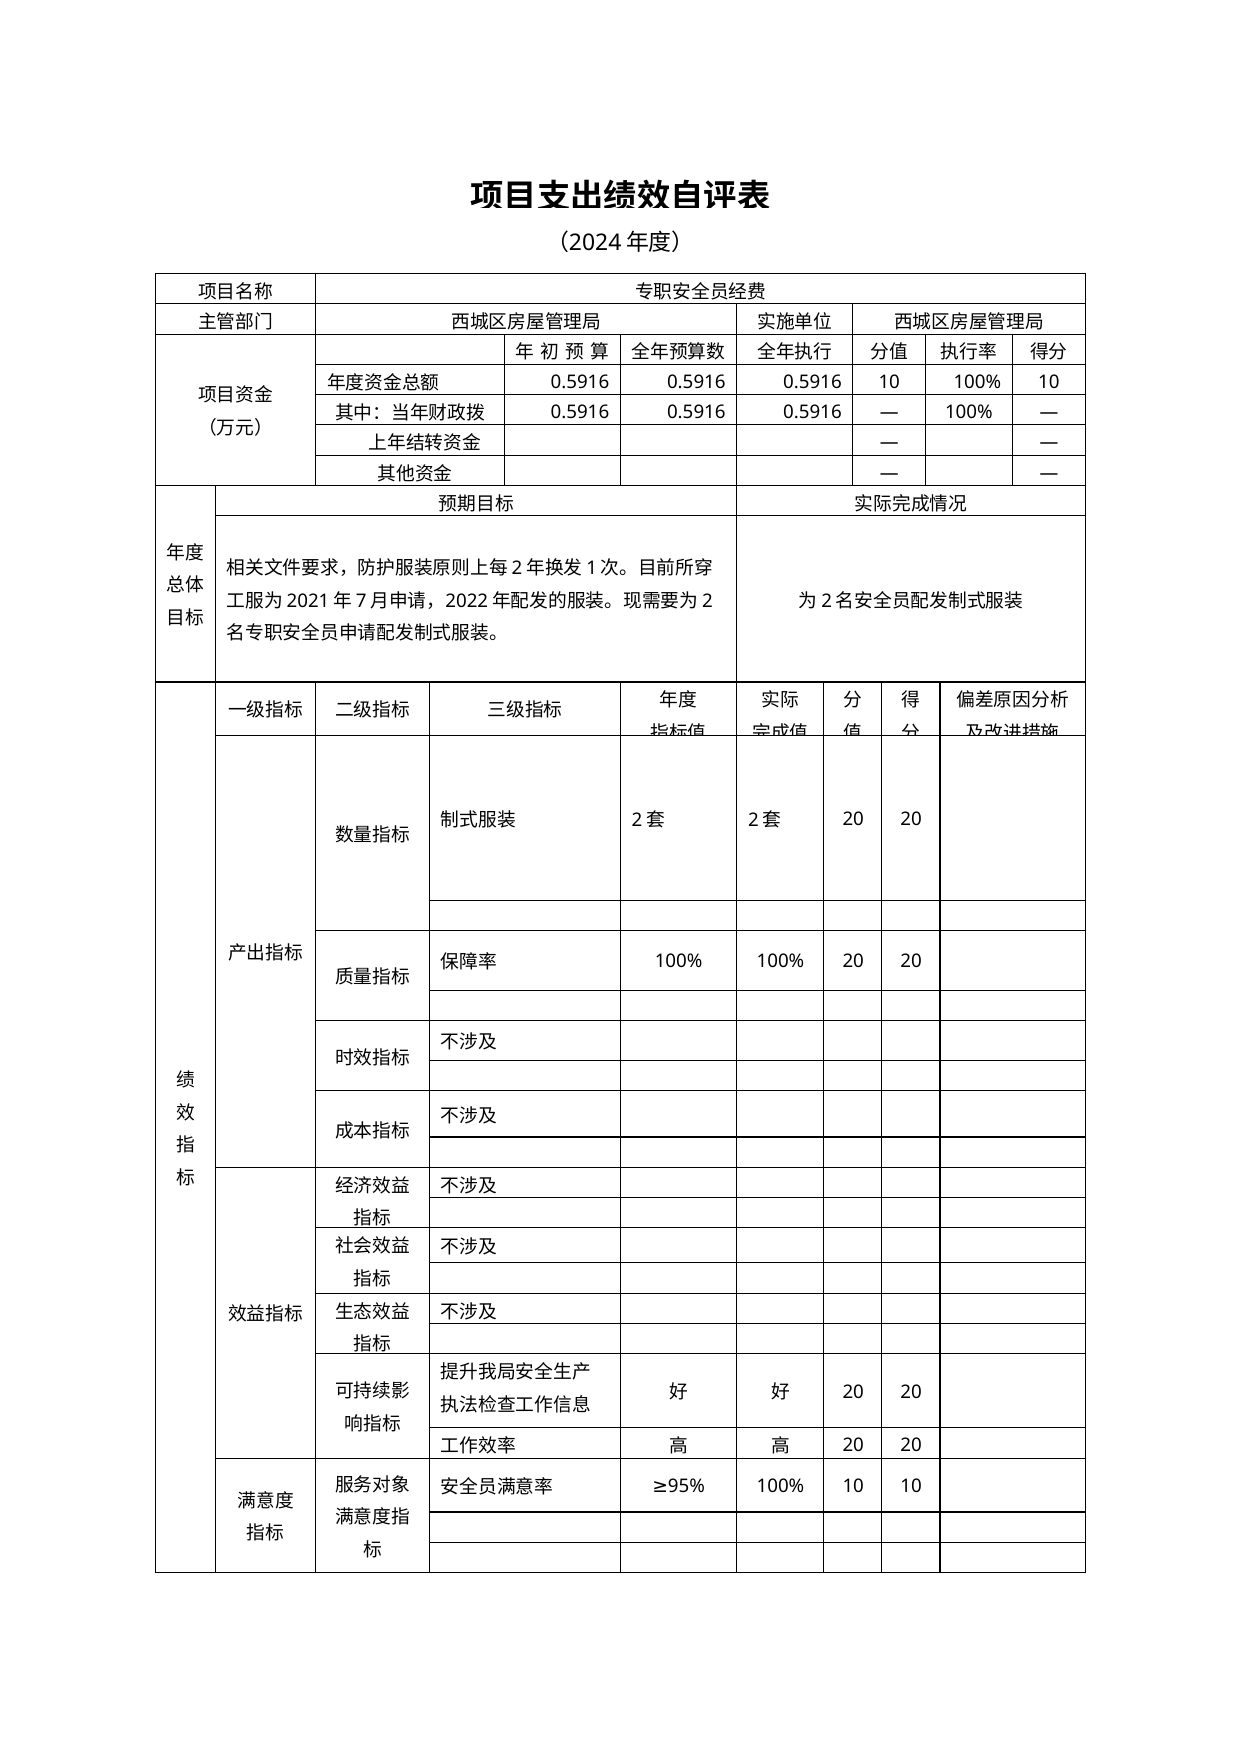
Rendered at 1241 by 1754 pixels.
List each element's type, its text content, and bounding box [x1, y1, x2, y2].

table_cell — [853, 456, 925, 485]
table_cell 0.5916 [737, 395, 852, 424]
table_cell — [853, 425, 925, 455]
table_cell [621, 1543, 736, 1572]
table_cell [737, 1021, 823, 1060]
table_cell 制式服装 [430, 736, 620, 900]
table_cell [737, 1168, 823, 1197]
table_cell 全年预算数 [621, 335, 736, 364]
table_cell [621, 1168, 736, 1197]
table_cell 20 [882, 1354, 939, 1427]
table_cell [824, 1168, 881, 1197]
table_cell 0.5916 [505, 365, 620, 394]
table_cell [621, 1021, 736, 1060]
table_cell [941, 1354, 1085, 1427]
table_cell [621, 425, 736, 455]
table_cell 得分 [882, 683, 939, 735]
table_cell 主管部门 [156, 304, 315, 333]
table_cell [430, 1324, 620, 1353]
table_cell [824, 901, 881, 930]
table_cell [824, 1091, 881, 1136]
table_cell [882, 1228, 939, 1262]
table_cell [882, 991, 939, 1020]
table_header 项目支出绩效自评表 [155, 162, 1085, 208]
table_cell 不涉及 [430, 1168, 620, 1197]
table_cell [621, 1091, 736, 1136]
table_cell [430, 991, 620, 1020]
table_cell [926, 456, 1012, 485]
table_cell 20 [824, 931, 881, 990]
table_cell 年初预算数 [505, 335, 620, 364]
table_cell 20 [882, 1428, 939, 1458]
table_cell 不涉及 [430, 1091, 620, 1136]
table_cell [621, 901, 736, 930]
table_cell [737, 1324, 823, 1353]
table_cell 20 [882, 736, 939, 900]
table_cell [824, 1324, 881, 1353]
table_cell 0.5916 [621, 365, 736, 394]
table_cell — [1013, 425, 1085, 455]
table_cell [882, 1021, 939, 1060]
table_cell 好 [737, 1354, 823, 1427]
table_cell [737, 1294, 823, 1323]
table_cell 成本指标 [316, 1091, 429, 1167]
table_cell 2套 [737, 736, 823, 900]
table_cell [941, 1168, 1085, 1197]
table_cell [941, 1459, 1085, 1511]
table_cell [824, 1021, 881, 1060]
table_cell [430, 1263, 620, 1293]
table_cell 100% [737, 1459, 823, 1511]
table_cell [882, 1324, 939, 1353]
table_cell [941, 1228, 1085, 1262]
table_cell [621, 1263, 736, 1293]
table_cell 全年执行数 [737, 335, 852, 364]
table_cell （2024年度） [155, 208, 1085, 273]
table_cell [941, 1263, 1085, 1293]
table_cell 绩 效 指 标 [156, 683, 215, 1572]
table_cell [737, 1198, 823, 1227]
table_cell 100% [926, 365, 1012, 394]
table_cell [430, 1138, 620, 1167]
table_cell [941, 1513, 1085, 1542]
table_cell 一级指标 [216, 683, 315, 735]
table_cell 项目资金 （万元） [156, 335, 315, 485]
table_cell 100% [926, 395, 1012, 424]
table_cell [737, 1138, 823, 1167]
table_cell 10 [853, 365, 925, 394]
table_cell 提升我局安全生产执法检查工作信息化水平 [430, 1354, 620, 1427]
table_cell [621, 1198, 736, 1227]
table_cell [824, 1294, 881, 1323]
table_cell [882, 1513, 939, 1542]
table_cell [941, 1061, 1085, 1090]
table_cell 不涉及 [430, 1021, 620, 1060]
table_cell 保障率 [430, 931, 620, 990]
table_cell 实际 完成值 [737, 683, 823, 735]
table_cell — [853, 395, 925, 424]
table_cell 为2名安全员配发制式服装 [737, 516, 1085, 681]
table_cell 高 [621, 1428, 736, 1458]
table_cell 20 [882, 931, 939, 990]
table_cell [737, 1061, 823, 1090]
table_cell [621, 1138, 736, 1167]
table_cell [621, 1294, 736, 1323]
table_cell 专职安全员经费 [316, 274, 1085, 303]
table_cell [430, 1061, 620, 1090]
table_cell [621, 1324, 736, 1353]
table_cell [737, 456, 852, 485]
table_cell 10 [1013, 365, 1085, 394]
table_cell [430, 901, 620, 930]
table_cell 西城区房屋管理局 [853, 304, 1085, 333]
table_cell ≥95% [621, 1459, 736, 1511]
table_cell 效益指标 [216, 1168, 315, 1458]
table_cell [824, 1228, 881, 1262]
table_cell [882, 1061, 939, 1090]
table_cell 10 [824, 1459, 881, 1511]
table_cell 社会效益 指标 [316, 1228, 429, 1293]
table_cell 偏差原因分析及改进措施 [941, 683, 1085, 735]
table_cell [941, 1294, 1085, 1323]
table_cell — [1013, 395, 1085, 424]
table_cell 0.5916 [737, 365, 852, 394]
table_cell [737, 991, 823, 1020]
table_cell 不涉及 [430, 1294, 620, 1323]
table_cell [941, 991, 1085, 1020]
table_cell 100% [621, 931, 736, 990]
table_cell [941, 1428, 1085, 1458]
table_cell 生态效益 指标 [316, 1294, 429, 1353]
table_cell [941, 1543, 1085, 1572]
table_cell 相关文件要求，防护服装原则上每2年换发1次。目前所穿工服为2021年7月申请，2022年配发的服装。现需要为2名专职安全员申请配发制式服装。 [216, 516, 736, 681]
table_cell [941, 1138, 1085, 1167]
table_cell [621, 456, 736, 485]
table_cell [621, 1513, 736, 1542]
table_cell 10 [882, 1459, 939, 1511]
table_cell 实施单位 [737, 304, 852, 333]
table_cell 20 [824, 1428, 881, 1458]
table_cell [824, 1061, 881, 1090]
table_cell [941, 1324, 1085, 1353]
table_cell [505, 425, 620, 455]
table_cell [882, 1543, 939, 1572]
table_cell 年度资金总额 [316, 365, 504, 394]
table_cell 年度 指标值 [621, 683, 736, 735]
table_cell [621, 991, 736, 1020]
table_cell [882, 1198, 939, 1227]
table_cell 质量指标 [316, 931, 429, 1020]
table_cell [430, 1513, 620, 1542]
table_cell [737, 425, 852, 455]
table_cell [737, 1543, 823, 1572]
table_cell 执行率 [926, 335, 1012, 364]
table_cell [824, 1263, 881, 1293]
table_cell 产出指标 [216, 736, 315, 1167]
table_cell [824, 1198, 881, 1227]
table_cell [824, 1543, 881, 1572]
table_cell [941, 1198, 1085, 1227]
table_cell 不涉及 [430, 1228, 620, 1262]
table_cell 项目名称 [156, 274, 315, 303]
table_cell [737, 1228, 823, 1262]
table_cell 二级指标 [316, 683, 429, 735]
table_cell [941, 901, 1085, 930]
table_cell 年度总体目标 [156, 486, 215, 681]
table_cell [621, 1228, 736, 1262]
table_cell [941, 1091, 1085, 1136]
table_cell 得分 [1013, 335, 1085, 364]
table_cell [882, 1168, 939, 1197]
table_cell [824, 1513, 881, 1542]
table_cell 0.5916 [621, 395, 736, 424]
table_cell [882, 901, 939, 930]
table_cell [941, 736, 1085, 900]
table_cell 分值 [853, 335, 925, 364]
table_cell 服务对象满意度指标 [316, 1459, 429, 1572]
table_cell 数量指标 [316, 736, 429, 930]
table_cell [941, 931, 1085, 990]
table_cell 可持续影响指标 [316, 1354, 429, 1458]
table_cell 西城区房屋管理局 [316, 304, 736, 333]
table_cell 满意度 指标 [216, 1459, 315, 1572]
table_cell 三级指标 [430, 683, 620, 735]
table_cell 100% [737, 931, 823, 990]
table_cell [824, 1138, 881, 1167]
table_cell [882, 1091, 939, 1136]
table_cell 20 [824, 736, 881, 900]
table_cell [882, 1138, 939, 1167]
table_cell [926, 425, 1012, 455]
table_cell 上年结转资金 [316, 425, 504, 455]
table_cell 工作效率 [430, 1428, 620, 1458]
table_cell 高 [737, 1428, 823, 1458]
table_cell [737, 1091, 823, 1136]
table_cell [316, 335, 504, 364]
table_cell [882, 1294, 939, 1323]
table_cell 时效指标 [316, 1021, 429, 1090]
table_cell [621, 1061, 736, 1090]
table_cell [737, 901, 823, 930]
table_cell 其他资金 [316, 456, 504, 485]
table_cell [882, 1263, 939, 1293]
table_cell 经济效益 指标 [316, 1168, 429, 1227]
table_cell [941, 1021, 1085, 1060]
table_cell 其中：当年财政拨款 [316, 395, 504, 424]
table_cell 好 [621, 1354, 736, 1427]
table_cell 实际完成情况 [737, 486, 1085, 515]
table_cell [505, 456, 620, 485]
table_cell [737, 1513, 823, 1542]
table_cell — [1013, 456, 1085, 485]
table_cell 0.5916 [505, 395, 620, 424]
table_cell 预期目标 [216, 486, 736, 515]
table_cell 分值 [824, 683, 881, 735]
table_cell [430, 1198, 620, 1227]
table_cell [737, 1263, 823, 1293]
table_cell 20 [824, 1354, 881, 1427]
table_cell [824, 991, 881, 1020]
table_cell 2套 [621, 736, 736, 900]
table_cell 安全员满意率 [430, 1459, 620, 1511]
table_cell [430, 1543, 620, 1572]
